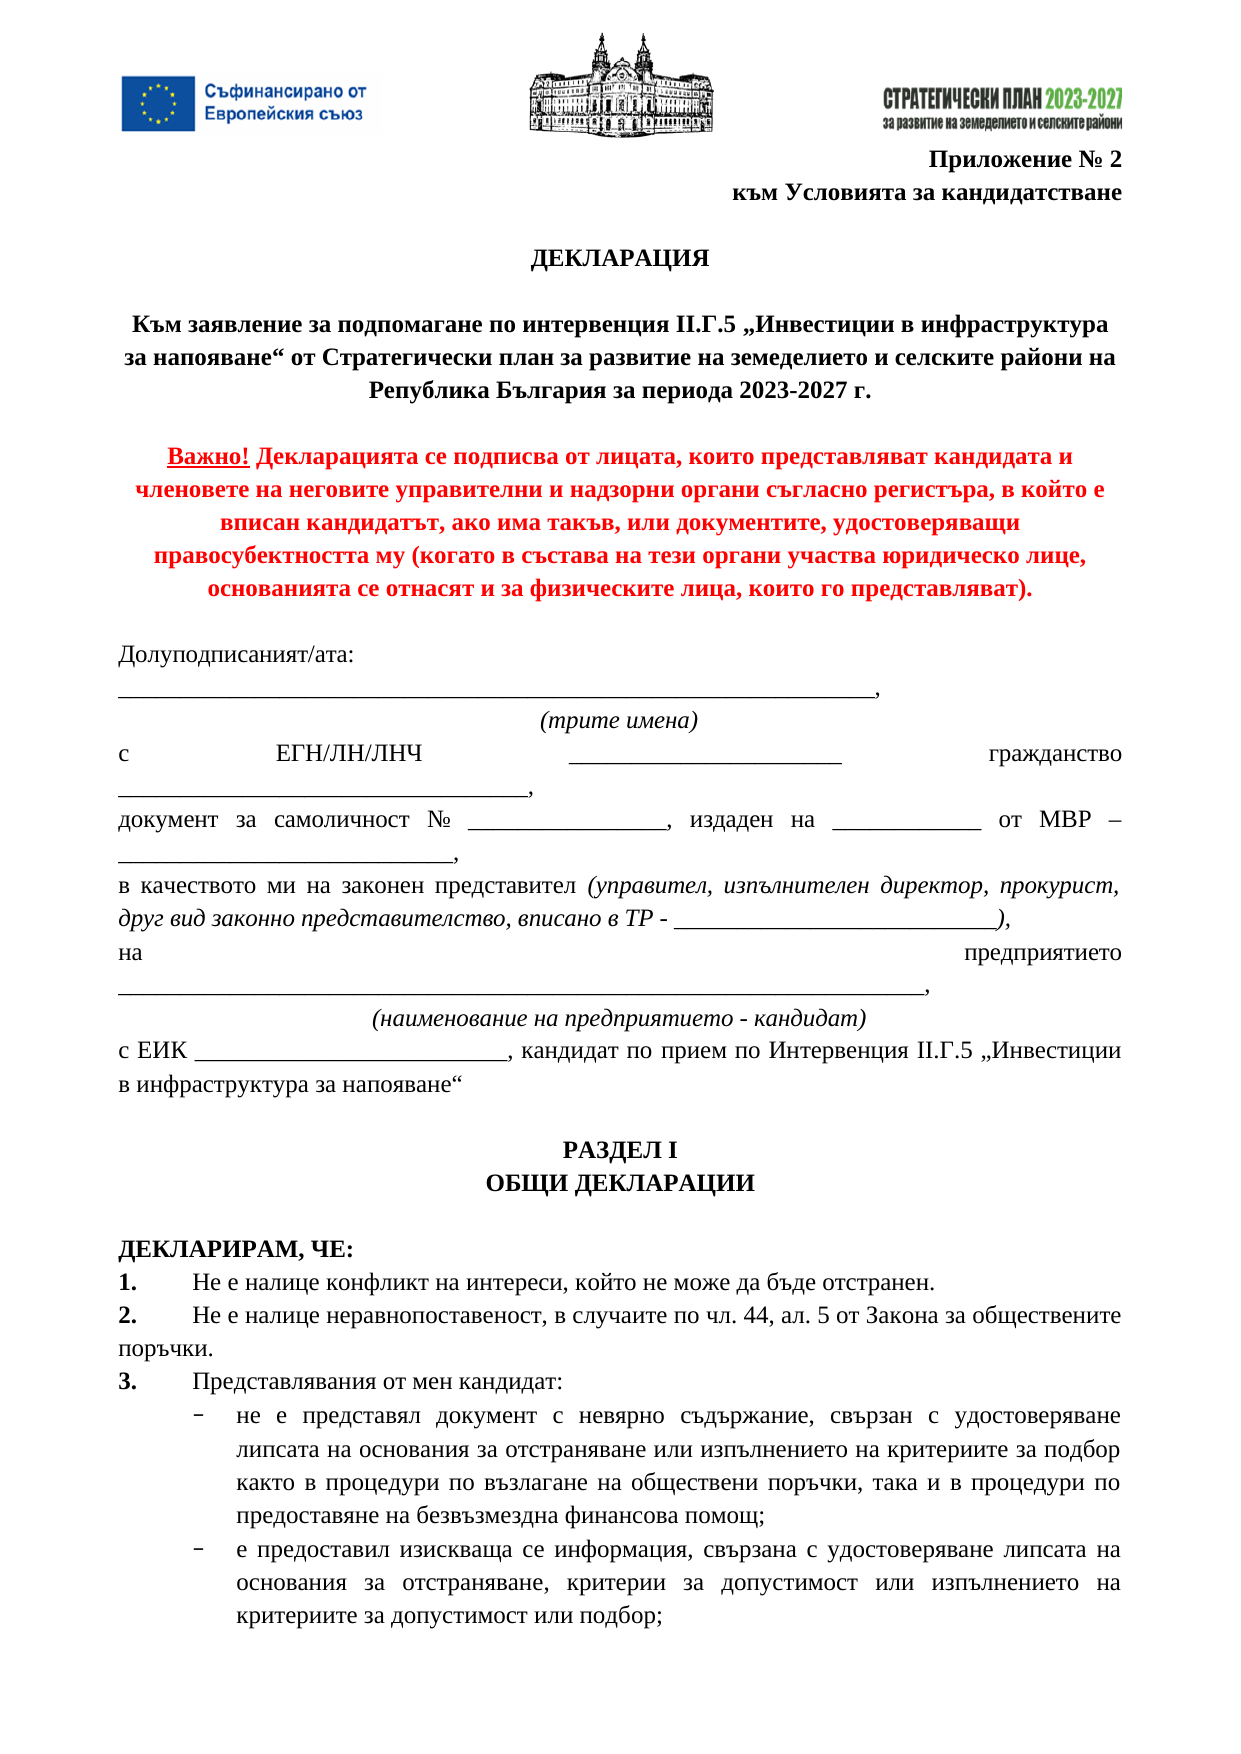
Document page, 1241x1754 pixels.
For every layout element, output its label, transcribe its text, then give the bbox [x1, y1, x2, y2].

text ДЕКЛАРАЦИЯ [118, 243, 1122, 272]
text към Условията за кандидатстване [118, 177, 1122, 206]
text в качеството ми на законен представител (управител, изпълнителен директор, прокурист, друг вид законно представителство, вписано в ТР - __________________________), [118, 871, 1122, 932]
text (трите имена) [118, 705, 1122, 734]
text РАЗДЕЛ I [118, 1135, 1122, 1163]
text на предприятието _________________________________________________________________, [118, 937, 1122, 998]
text Долуподписаният/ата: _____________________________________________________________, [118, 639, 1122, 701]
text ДЕКЛАРИРАМ, ЧЕ: [118, 1234, 1122, 1262]
picture [118, 29, 1123, 144]
list не е представял документ с невярно съдържание, свързан с удостоверяване липсата на основания за отстраняване или изпълнението на критериите за подбор както в процедури по възлагане на обществени поръчки, така и в процедури по предоставяне на безвъзмездна финансова помощ; [192, 1399, 1122, 1528]
list Не е налице конфликт на интереси, който не може да бъде отстранен. [118, 1267, 1122, 1296]
text Към заявление за подпомагане по интервенция II.Г.5 „Инвестиции в инфраструктура за напояване“ от Стратегически план за развитие на земеделието и селските райони на Република България за периода 2023-2027 г. [118, 309, 1122, 404]
list Представлявания от мен кандидат: [118, 1366, 1122, 1394]
text (наименование на предприятието - кандидат) [118, 1003, 1122, 1031]
text Приложение № 2 [118, 144, 1122, 173]
list е предоставил изискваща се информация, свързана с удостоверяване липсата на основания за отстраняване, критерии за допустимост или изпълнението на критериите за допустимост или подбор; [192, 1533, 1122, 1629]
text с ЕИК _________________________, кандидат по прием по Интервенция II.Г.5 „Инвестиции в инфраструктура за напояване“ [118, 1036, 1122, 1097]
list Не е налице неравнопоставеност, в случаите по чл. 44, ал. 5 от Закона за обществените поръчки. [118, 1300, 1122, 1362]
text Важно! Декларацията се подписва от лицата, които представляват кандидата и членовете на неговите управителни и надзорни органи съгласно регистъра, в който е вписан кандидатът, ако има такъв, или документите, удостоверяващи правосубектността му (когато в състава на тези органи участва юридическо лице, основанията се отнасят и за физическите лица, които го представляват). [118, 441, 1122, 602]
text с ЕГН/ЛН/ЛНЧ ______________________ гражданство _________________________________, [118, 738, 1122, 800]
text ОБЩИ ДЕКЛАРАЦИИ [118, 1168, 1122, 1196]
text документ за самоличност № ________________, издаден на ____________ от МВР – ___________________________, [118, 804, 1122, 866]
